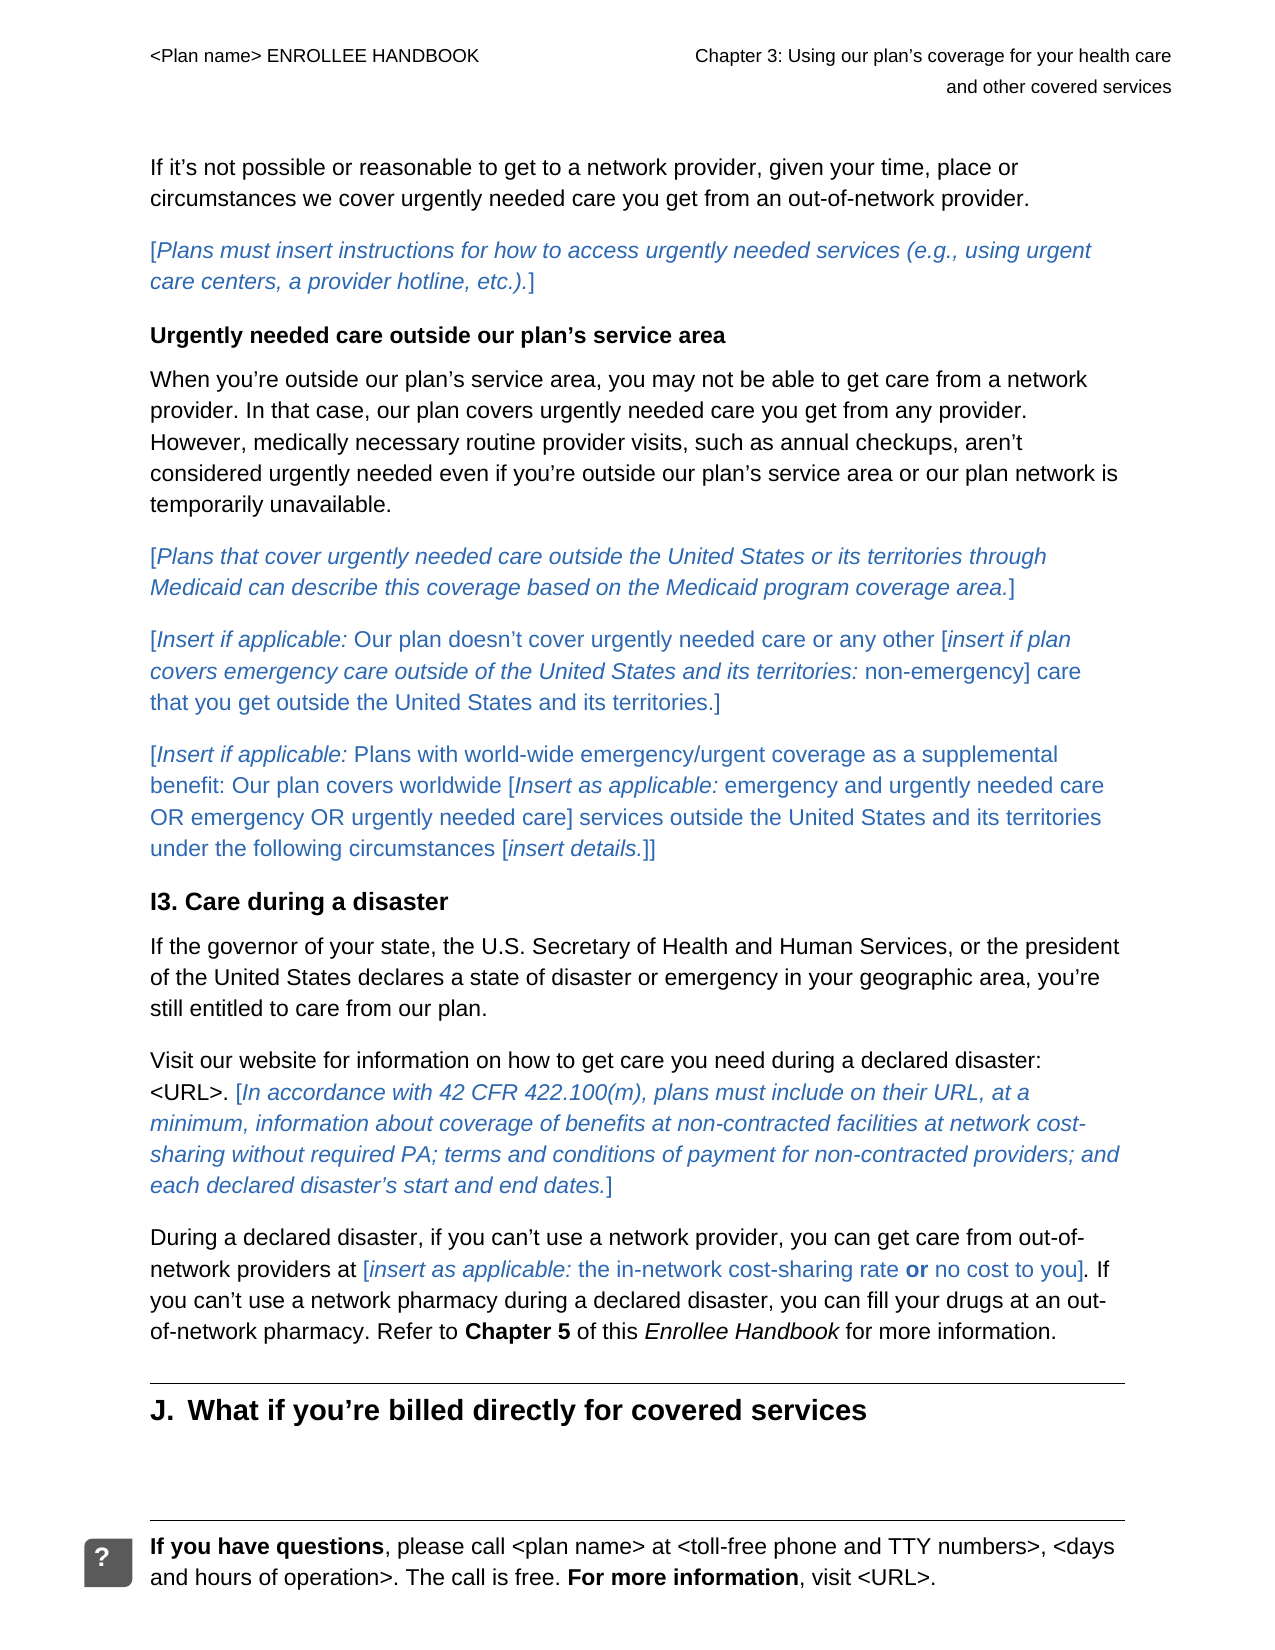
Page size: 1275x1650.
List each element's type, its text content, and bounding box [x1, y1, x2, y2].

text [Plans must insert instructions for how to access urgently needed services (e.g., using urgent care centers, a provider hotline, etc.).] [150, 233, 1125, 296]
subtitle What if you’re billed directly for covered services [150, 1384, 1125, 1428]
text Urgently needed care outside our plan’s service area [150, 317, 1050, 350]
subtitle I3. Care during a disaster [150, 883, 1050, 917]
text When you’re outside our plan’s service area, you may not be able to get care from a network provider. In that case, our plan covers urgently needed care you get from any provider. However, medically necessary routine provider visits, such as annual checkups, aren’t considered urgently needed even if you’re outside our plan’s service area or our plan network is temporarily unavailable. [150, 362, 1125, 519]
text [Insert if applicable: Plans with world-wide emergency/urgent coverage as a supplemental benefit: Our plan covers worldwide [Insert as applicable: emergency and urgently needed care OR emergency OR urgently needed care] services outside the United States and its territories under the following circumstances [insert details.]] [150, 737, 1125, 862]
text [Plans that cover urgently needed care outside the United States or its territories through Medicaid can describe this coverage based on the Medicaid program coverage area.] [150, 539, 1125, 602]
text During a declared disaster, if you can’t use a network provider, you can get care from out-of-network providers at [insert as applicable: the in-network cost-sharing rate or no cost to you]. If you can’t use a network pharmacy during a declared disaster, you can fill your drugs at an out-of-network pharmacy. Refer to Chapter 5 of this Enrollee Handbook for more information. [150, 1221, 1125, 1346]
text If the governor of your state, the U.S. Secretary of Health and Human Services, or the president of the United States declares a state of disaster or emergency in your geographic area, you’re still entitled to care from our plan. [150, 929, 1125, 1023]
text If it’s not possible or reasonable to get to a network provider, given your time, place or circumstances we cover urgently needed care you get from an out-of-network provider. [150, 150, 1125, 212]
text Visit our website for information on how to get care you need during a declared disaster: <URL>. [In accordance with 42 CFR 422.100(m), plans must include on their URL, at a minimum, information about coverage of benefits at non-contracted facilities at network cost-sharing without required PA; terms and conditions of payment for non-contracted providers; and each declared disaster’s start and end dates.] [150, 1044, 1125, 1200]
text [Insert if applicable: Our plan doesn’t cover urgently needed care or any other [insert if plan covers emergency care outside of the United States and its territories: non-emergency] care that you get outside the United States and its territories.] [150, 623, 1125, 717]
